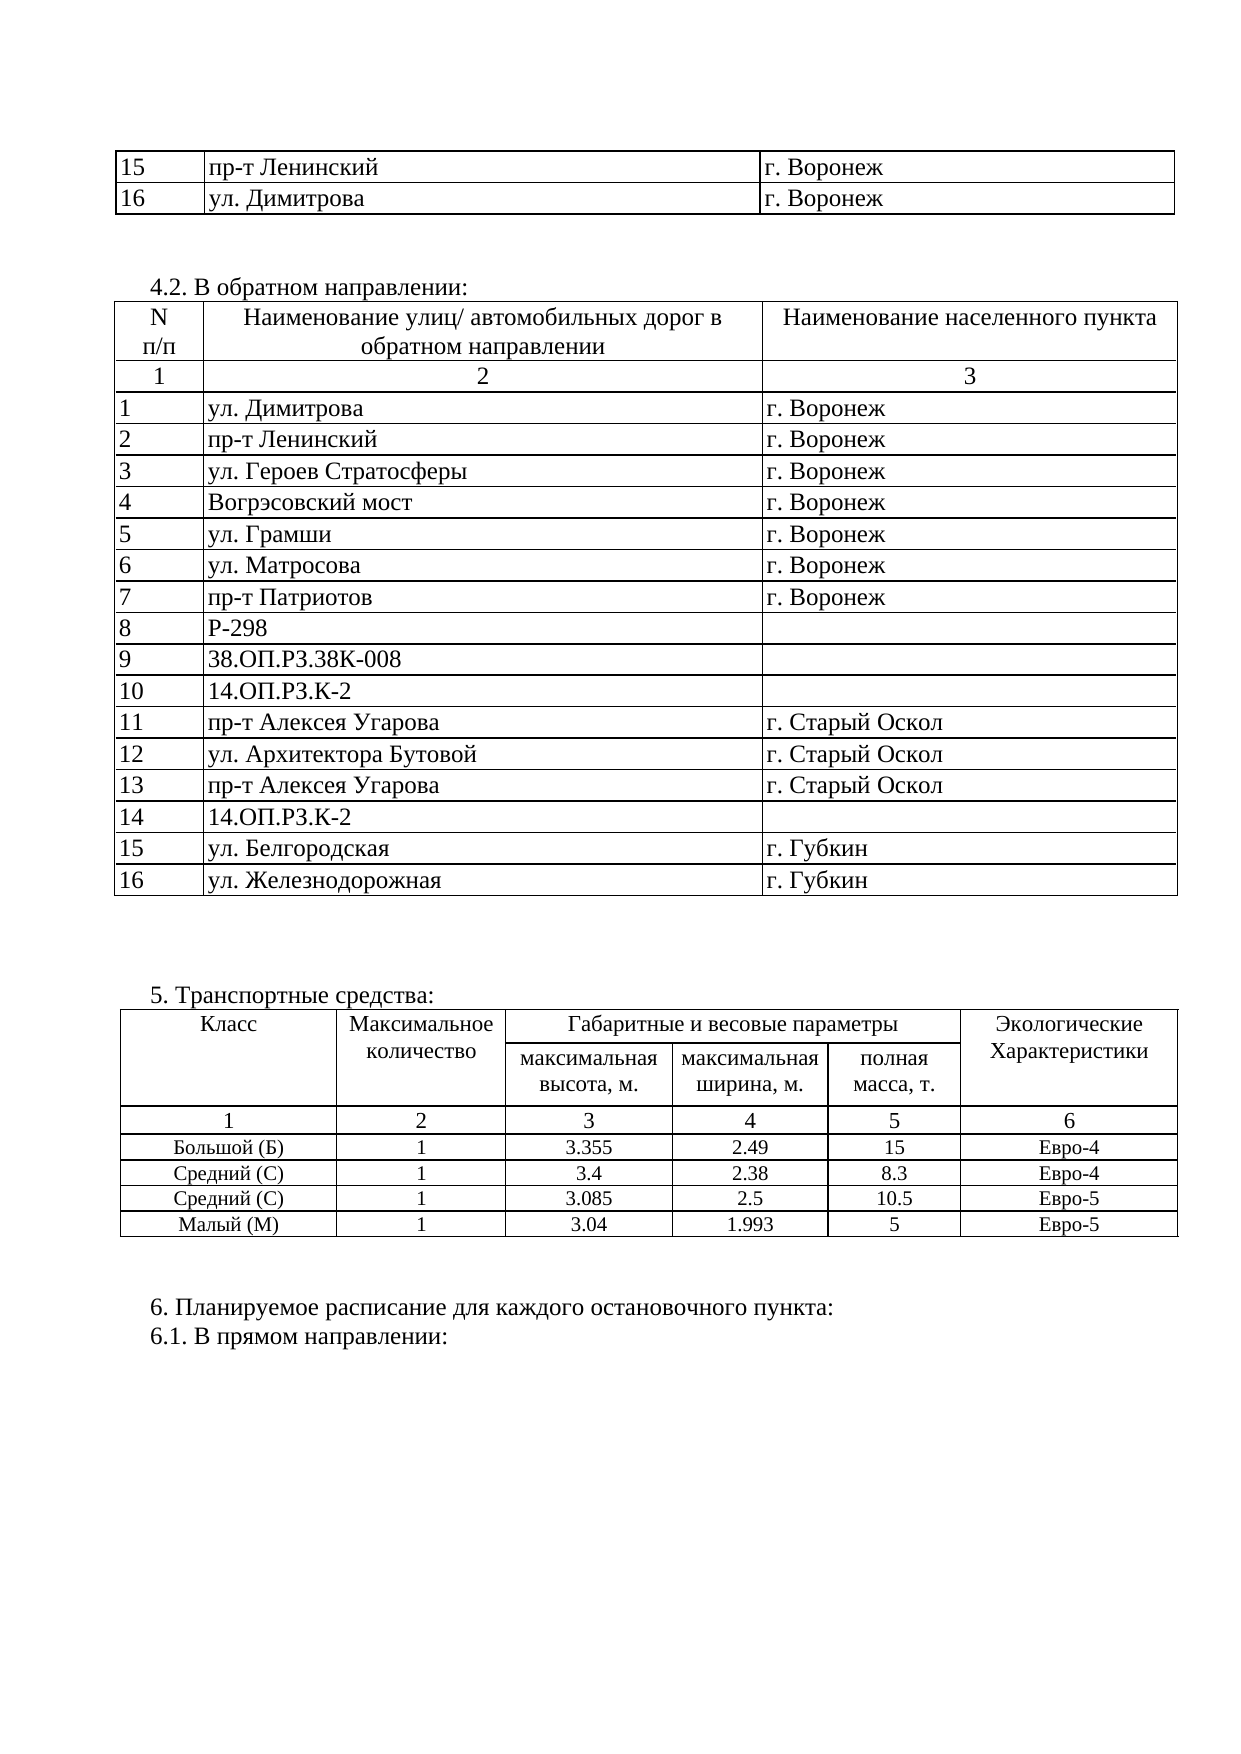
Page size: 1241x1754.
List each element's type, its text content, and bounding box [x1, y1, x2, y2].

table_cell г. Воронеж [763, 454, 1177, 486]
table_cell 10 [115, 675, 203, 706]
table_cell 1 [337, 1161, 505, 1184]
table_cell 14 [115, 801, 203, 832]
text 4.2. В обратном направлении: [150, 272, 1090, 301]
table_cell ул. Матросова [204, 550, 762, 580]
table_cell ул. Белгородская [204, 833, 762, 863]
table_cell г. Воронеж [761, 183, 1174, 213]
table_cell 5 [829, 1212, 960, 1236]
table_cell 2.49 [673, 1135, 827, 1159]
table_cell 1 [337, 1135, 505, 1159]
table_header Наименование улиц/ автомобильных дорог в обратном направлении [204, 302, 762, 360]
table_cell [763, 643, 1177, 674]
table_cell г. Воронеж [763, 580, 1177, 611]
table_cell Большой (Б) [121, 1135, 336, 1159]
table_cell ул. Железнодорожная [204, 865, 762, 894]
table_cell [763, 611, 1177, 643]
table_cell ул. Димитрова [205, 183, 759, 213]
table_cell г. Старый Оскол [763, 706, 1177, 737]
table_cell г. Губкин [763, 863, 1177, 894]
table_cell 8 [115, 613, 203, 643]
table_cell пр-т Алексея Угарова [204, 770, 762, 800]
table_cell 3.085 [506, 1186, 672, 1210]
table_cell 2.38 [673, 1161, 827, 1184]
table_cell 2 [337, 1107, 505, 1133]
table_cell 2.5 [673, 1186, 827, 1210]
table_cell Малый (М) [121, 1212, 336, 1236]
table_cell Средний (С) [121, 1186, 336, 1210]
table_cell Р-298 [204, 613, 762, 643]
table_cell 3 [763, 360, 1177, 391]
table_cell 1 [115, 361, 203, 391]
table_cell [763, 674, 1177, 706]
table_cell г. Воронеж [763, 486, 1177, 517]
table_cell 8.3 [829, 1161, 960, 1184]
table_cell максимальная высота, м. [506, 1044, 672, 1105]
table_cell 2 [115, 424, 203, 454]
table_cell [763, 800, 1177, 832]
table_cell 6 [961, 1107, 1177, 1133]
table_cell г. Старый Оскол [763, 737, 1177, 769]
table_cell 16 [117, 183, 204, 213]
text 5. Транспортные средства: [150, 980, 1090, 1009]
table_cell пр-т Ленинский [205, 152, 759, 181]
table_cell 2 [204, 361, 762, 391]
table_cell г. Воронеж [763, 549, 1177, 580]
table_cell пр-т Ленинский [204, 424, 762, 454]
table_cell 1 [115, 392, 203, 423]
table_cell Вогрэсовский мост [204, 487, 762, 517]
text 6.1. В прямом направлении: [150, 1321, 1090, 1350]
table_cell 13 [115, 770, 203, 800]
table_cell 4 [673, 1107, 827, 1133]
table_cell Евро-4 [961, 1161, 1177, 1184]
table_cell 38.ОП.РЗ.38К-008 [204, 645, 762, 674]
table_cell 5 [115, 518, 203, 548]
table_header Максимальное количество [337, 1010, 505, 1105]
table_cell 1 [337, 1186, 505, 1210]
table_cell полная масса, т. [829, 1044, 960, 1105]
table_header Класс [121, 1010, 336, 1105]
table_cell 6 [115, 550, 203, 580]
table_cell 3 [115, 455, 203, 486]
table_cell 3.4 [506, 1161, 672, 1184]
table_cell 5 [829, 1107, 960, 1133]
table_cell г. Воронеж [763, 391, 1177, 423]
table_cell Евро-4 [961, 1135, 1177, 1159]
table_header N п/п [115, 302, 203, 360]
table_cell 4 [115, 487, 203, 517]
table_cell 15 [829, 1135, 960, 1159]
table_cell 3 [506, 1107, 672, 1133]
table_cell 11 [115, 707, 203, 737]
table_cell г. Старый Оскол [763, 769, 1177, 800]
table_cell Евро-5 [961, 1186, 1177, 1210]
table_cell 15 [115, 833, 203, 863]
table_cell 1 [337, 1212, 505, 1236]
table_cell 14.ОП.РЗ.К-2 [204, 676, 762, 706]
table_cell г. Воронеж [763, 423, 1177, 454]
table_cell 7 [115, 581, 203, 611]
table_cell г. Губкин [763, 832, 1177, 863]
table_cell 15 [117, 152, 204, 181]
table_cell ул. Димитрова [204, 393, 762, 423]
table_cell ул. Грамши [204, 519, 762, 548]
table_cell 1 [121, 1107, 336, 1133]
table_header Наименование населенного пункта [763, 302, 1177, 360]
table_cell Евро-5 [961, 1212, 1177, 1236]
table_cell г. Воронеж [763, 517, 1177, 548]
text 6. Планируемое расписание для каждого остановочного пункта: [150, 1292, 1090, 1321]
table_cell 3.04 [506, 1212, 672, 1236]
table_header Габаритные и весовые параметры [506, 1010, 960, 1042]
table_cell 10.5 [829, 1186, 960, 1210]
table_cell 16 [115, 864, 203, 894]
table_cell ул. Архитектора Бутовой [204, 739, 762, 769]
table_cell 9 [115, 644, 203, 674]
table_cell 1.993 [673, 1212, 827, 1236]
table_cell 12 [115, 738, 203, 769]
table_cell Средний (С) [121, 1161, 336, 1184]
table_cell 14.ОП.РЗ.К-2 [204, 802, 762, 832]
table_cell ул. Героев Стратосферы [204, 456, 762, 486]
table_cell пр-т Алексея Угарова [204, 707, 762, 737]
table_header Экологические Характеристики [961, 1010, 1177, 1105]
table_cell пр-т Патриотов [204, 582, 762, 611]
table_cell г. Воронеж [761, 152, 1174, 181]
table_cell максимальная ширина, м. [673, 1044, 827, 1105]
table_cell 3.355 [506, 1135, 672, 1159]
